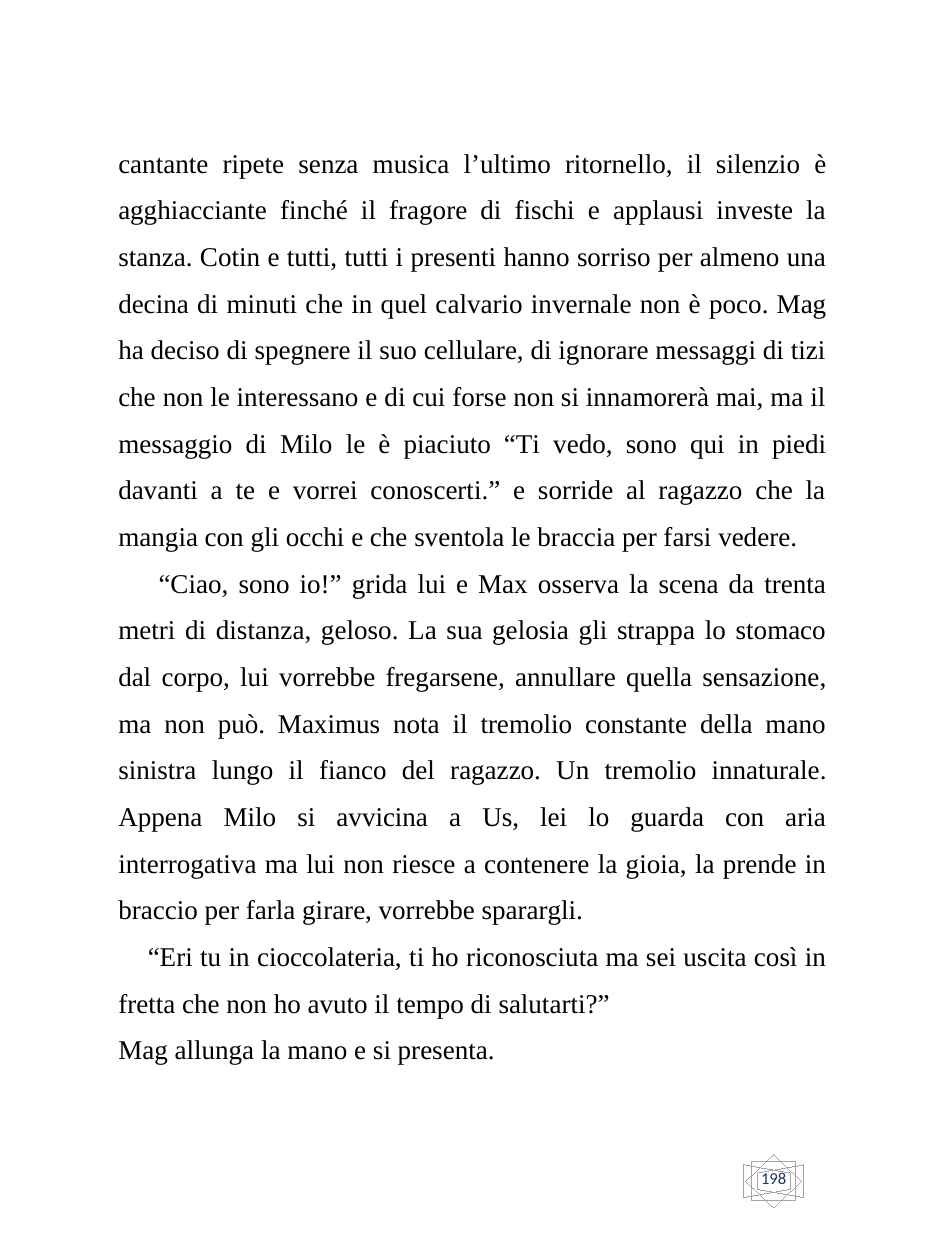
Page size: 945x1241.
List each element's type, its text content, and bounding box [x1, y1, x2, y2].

text Mag allunga la mano e si presenta. [118, 1034, 827, 1066]
text “Ciao, sono io!” grida lui e Max osserva la scena da trenta metri di distanza, geloso. La sua gelosia gli strappa lo stomaco dal corpo, lui vorrebbe fregarsene, annullare quella sensazione, ma non può. Maximus nota il tremolio constante della mano sinistra lungo il fianco del ragazzo. Un tremolio innaturale. Appena Milo si avvicina a Us, lei lo guarda con aria interrogativa ma lui non riesce a contenere la gioia, la prende in braccio per farla girare, vorrebbe sparargli. [118, 568, 827, 926]
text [118, 148, 827, 552]
text “Eri tu in cioccolateria, ti ho riconosciuta ma sei uscita così in fretta che non ho avuto il tempo di salutarti?” [118, 941, 827, 1019]
